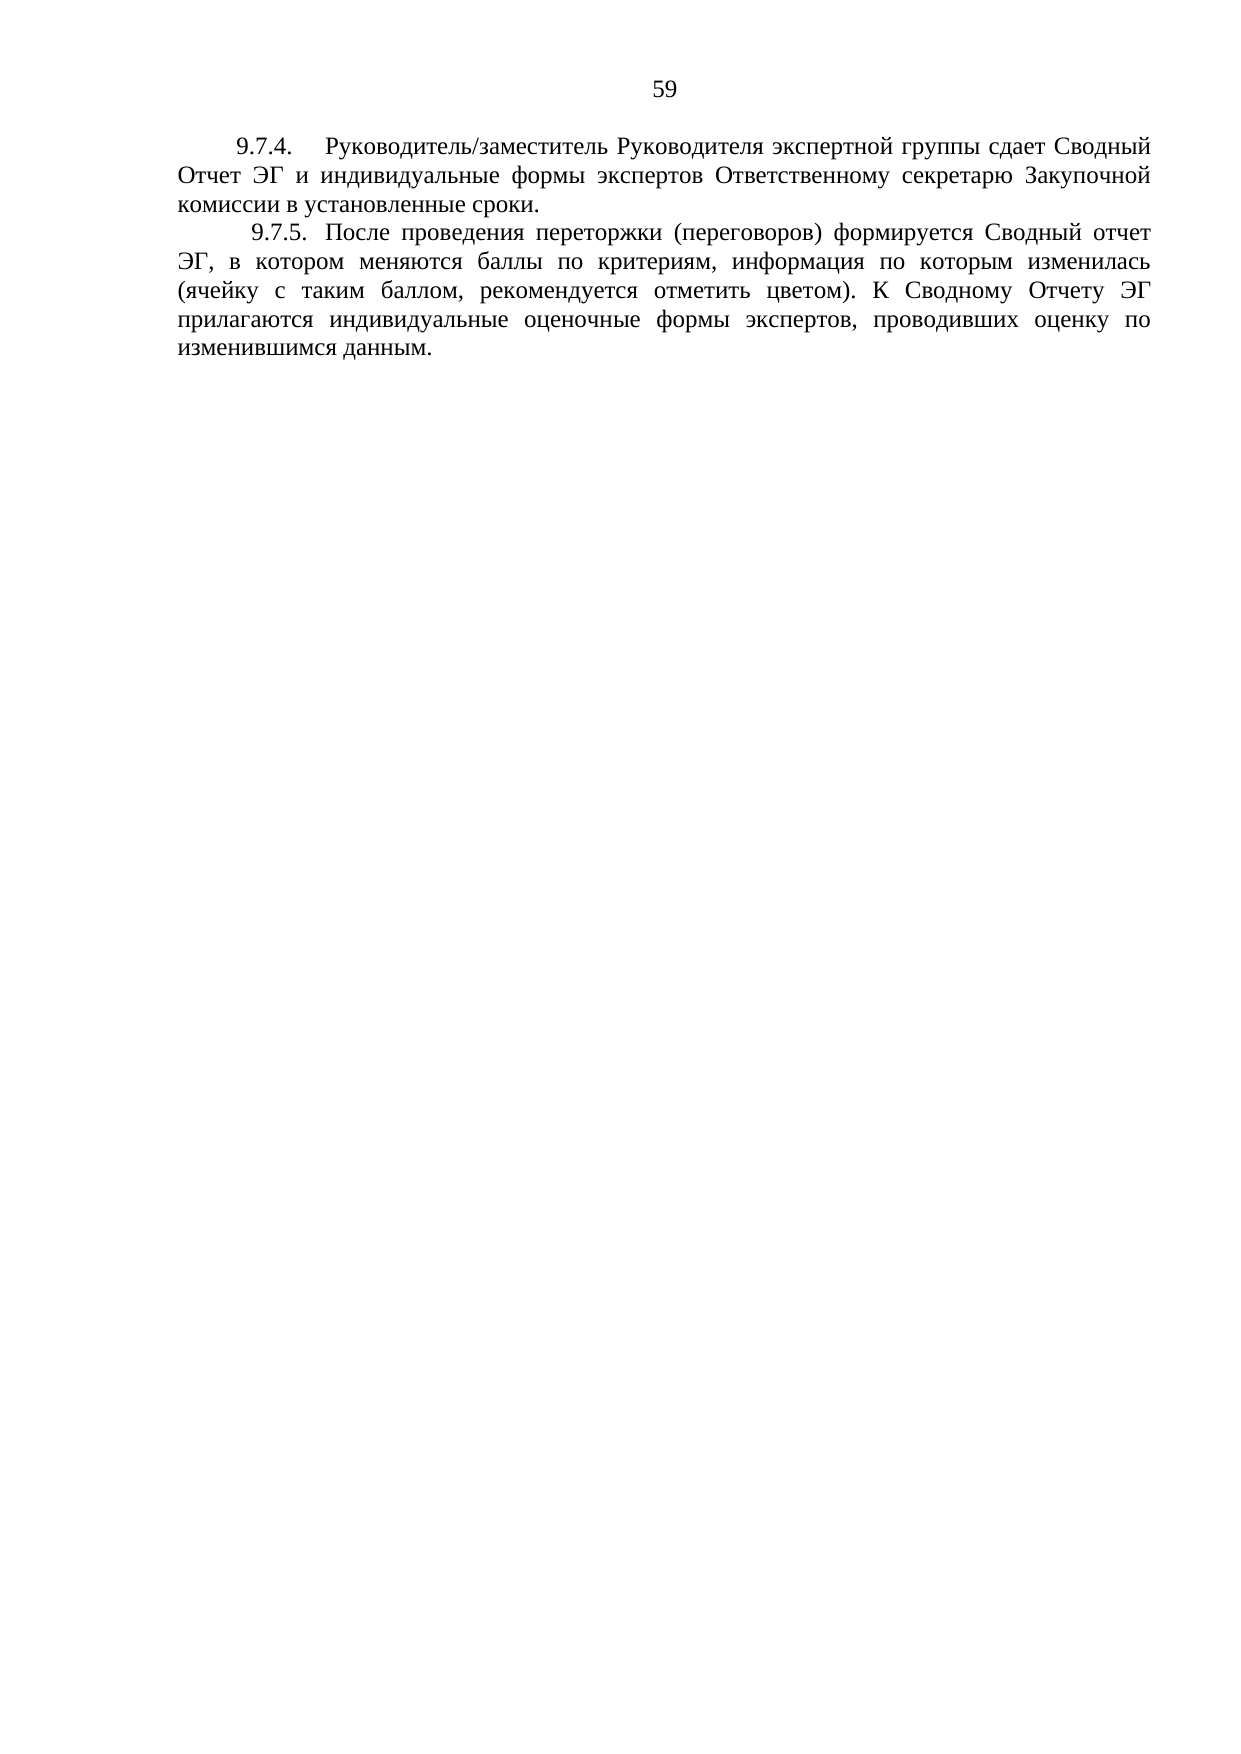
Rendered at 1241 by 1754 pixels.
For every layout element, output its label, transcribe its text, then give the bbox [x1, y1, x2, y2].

text 9.7.5. После проведения переторжки (переговоров) формируется Сводный отчет ЭГ, в котором меняются баллы по критериям, информация по которым изменилась (ячейку с таким баллом, рекомендуется отметить цветом). К Сводному Отчету ЭГ прилагаются индивидуальные оценочные формы экспертов, проводивших оценку по изменившимся данным. [177, 217, 1152, 361]
text 9.7.4. Руководитель/заместитель Руководителя экспертной группы сдает Сводный Отчет ЭГ и индивидуальные формы экспертов Ответственному секретарю Закупочной комиссии в установленные сроки. [177, 131, 1152, 217]
